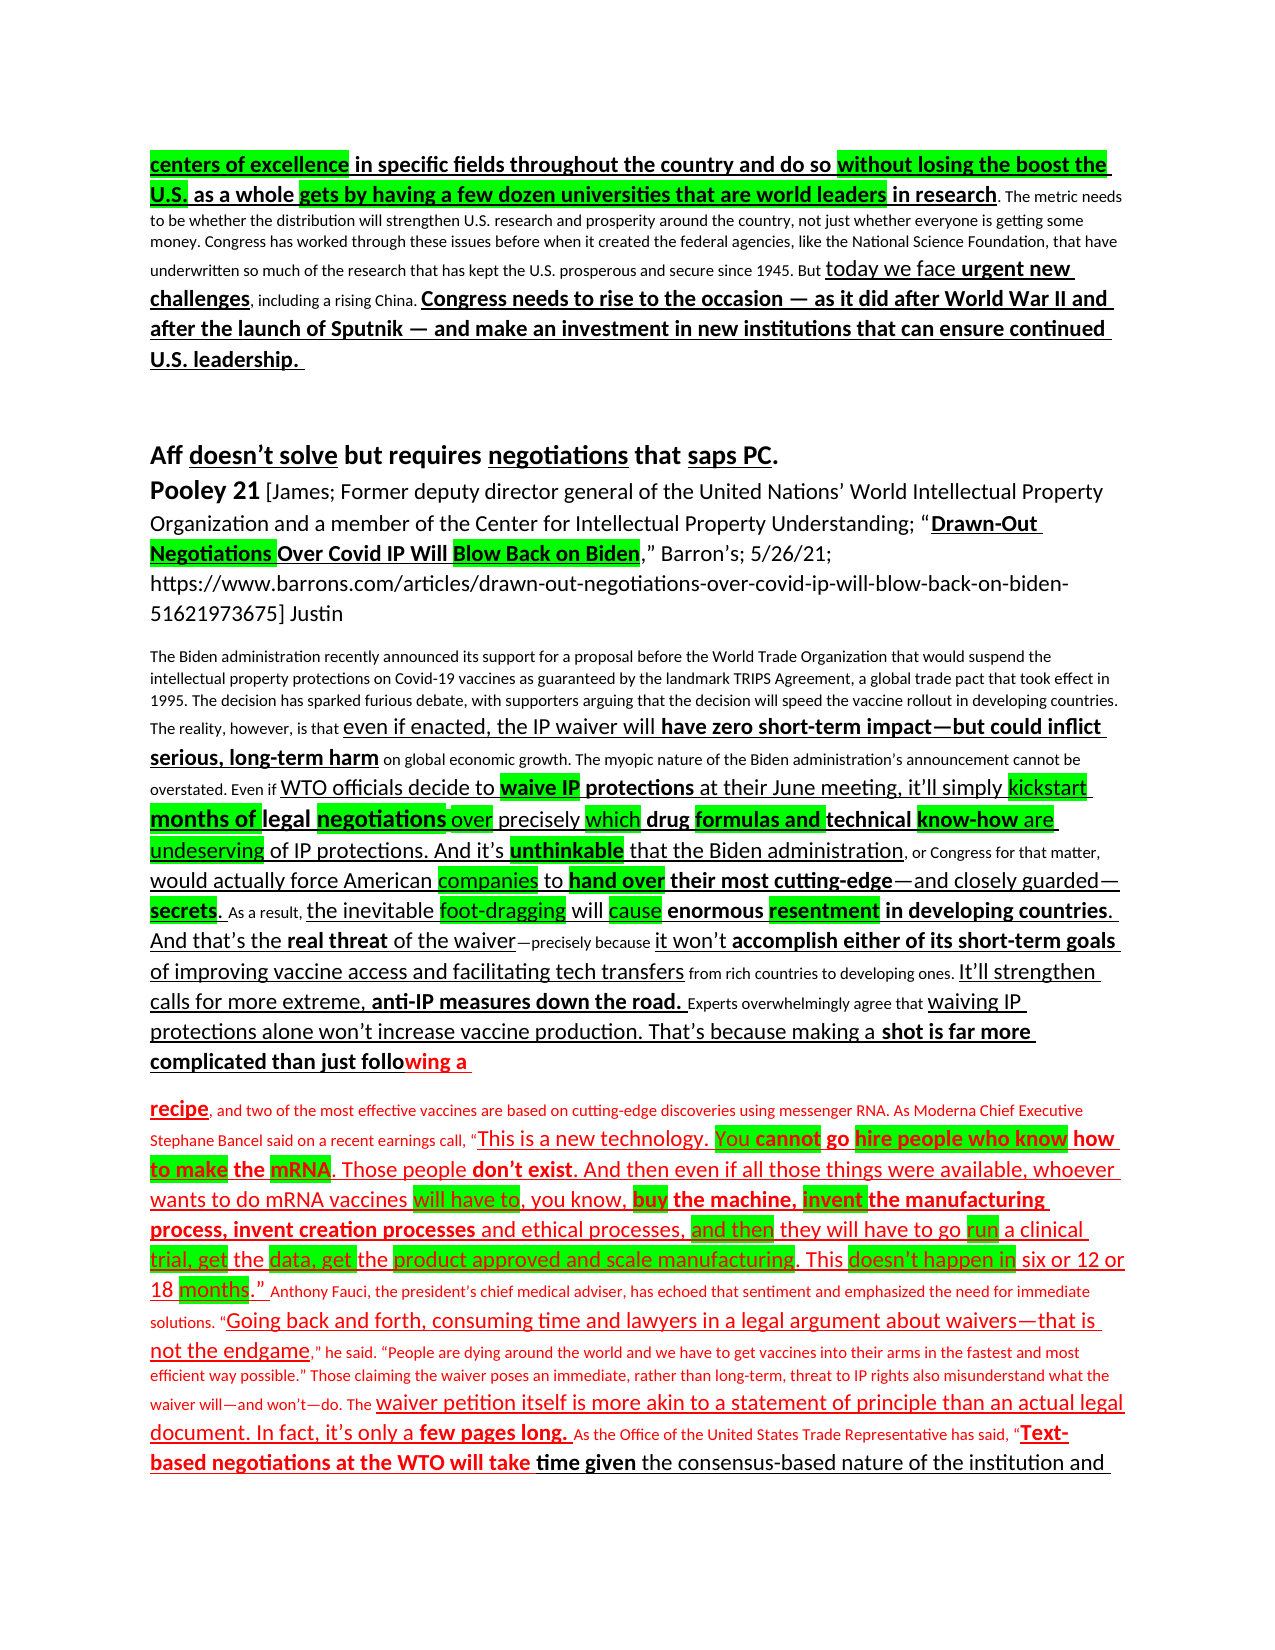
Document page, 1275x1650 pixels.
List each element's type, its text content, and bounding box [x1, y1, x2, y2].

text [150, 1271, 1125, 1477]
text Pooley 21 [James; Former deputy director general of the United Nations’ World Intellectual Property Organization and a member of the Center for Intellectual Property Understanding; “Drawn-Out Negotiations Over Covid IP Will Blow Back on Biden,” Barron’s; 5/26/21; https://www.barrons.com/articles/drawn-out-negotiations-over-covid-ip-will-blow-back-on-biden-51621973675] Justin [150, 473, 1125, 627]
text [150, 150, 1125, 373]
text The Biden administration recently announced its support for a proposal before the World Trade Organization that would suspend the intellectual property protections on Covid-19 vaccines as guaranteed by the landmark TRIPS Agreement, a global trade pact that took effect in 1995. The decision has sparked furious debate, with supporters arguing that the decision will speed the vaccine rollout in developing countries. The reality, however, is that even if enacted, the IP waiver will have zero short-term impact—but could inflict serious, long-term harm on global economic growth. The myopic nature of the Biden administration’s announcement cannot be overstated. Even if WTO officials decide to waive IP protections at their June meeting, it’ll simply kickstart months of legal negotiations over precisely which drug formulas and technical know-how are undeserving of IP protections. And it’s unthinkable that the Biden administration, or Congress for that matter, would actually force American companies to hand over their most cutting-edge—and closely guarded—secrets. As a result, the inevitable foot-dragging will cause enormous resentment in developing countries. And that’s the real threat of the waiver—precisely because it won’t accomplish either of its short-term goals of improving vaccine access and facilitating tech transfers from rich countries to developing ones. It’ll strengthen calls for more extreme, anti-IP measures down the road. Experts overwhelmingly agree that waiving IP protections alone won’t increase vaccine production. That’s because making a shot is far more complicated than just following a [150, 646, 1125, 1076]
subtitle Aff doesn’t solve but requires negotiations that saps PC. [150, 438, 1125, 472]
